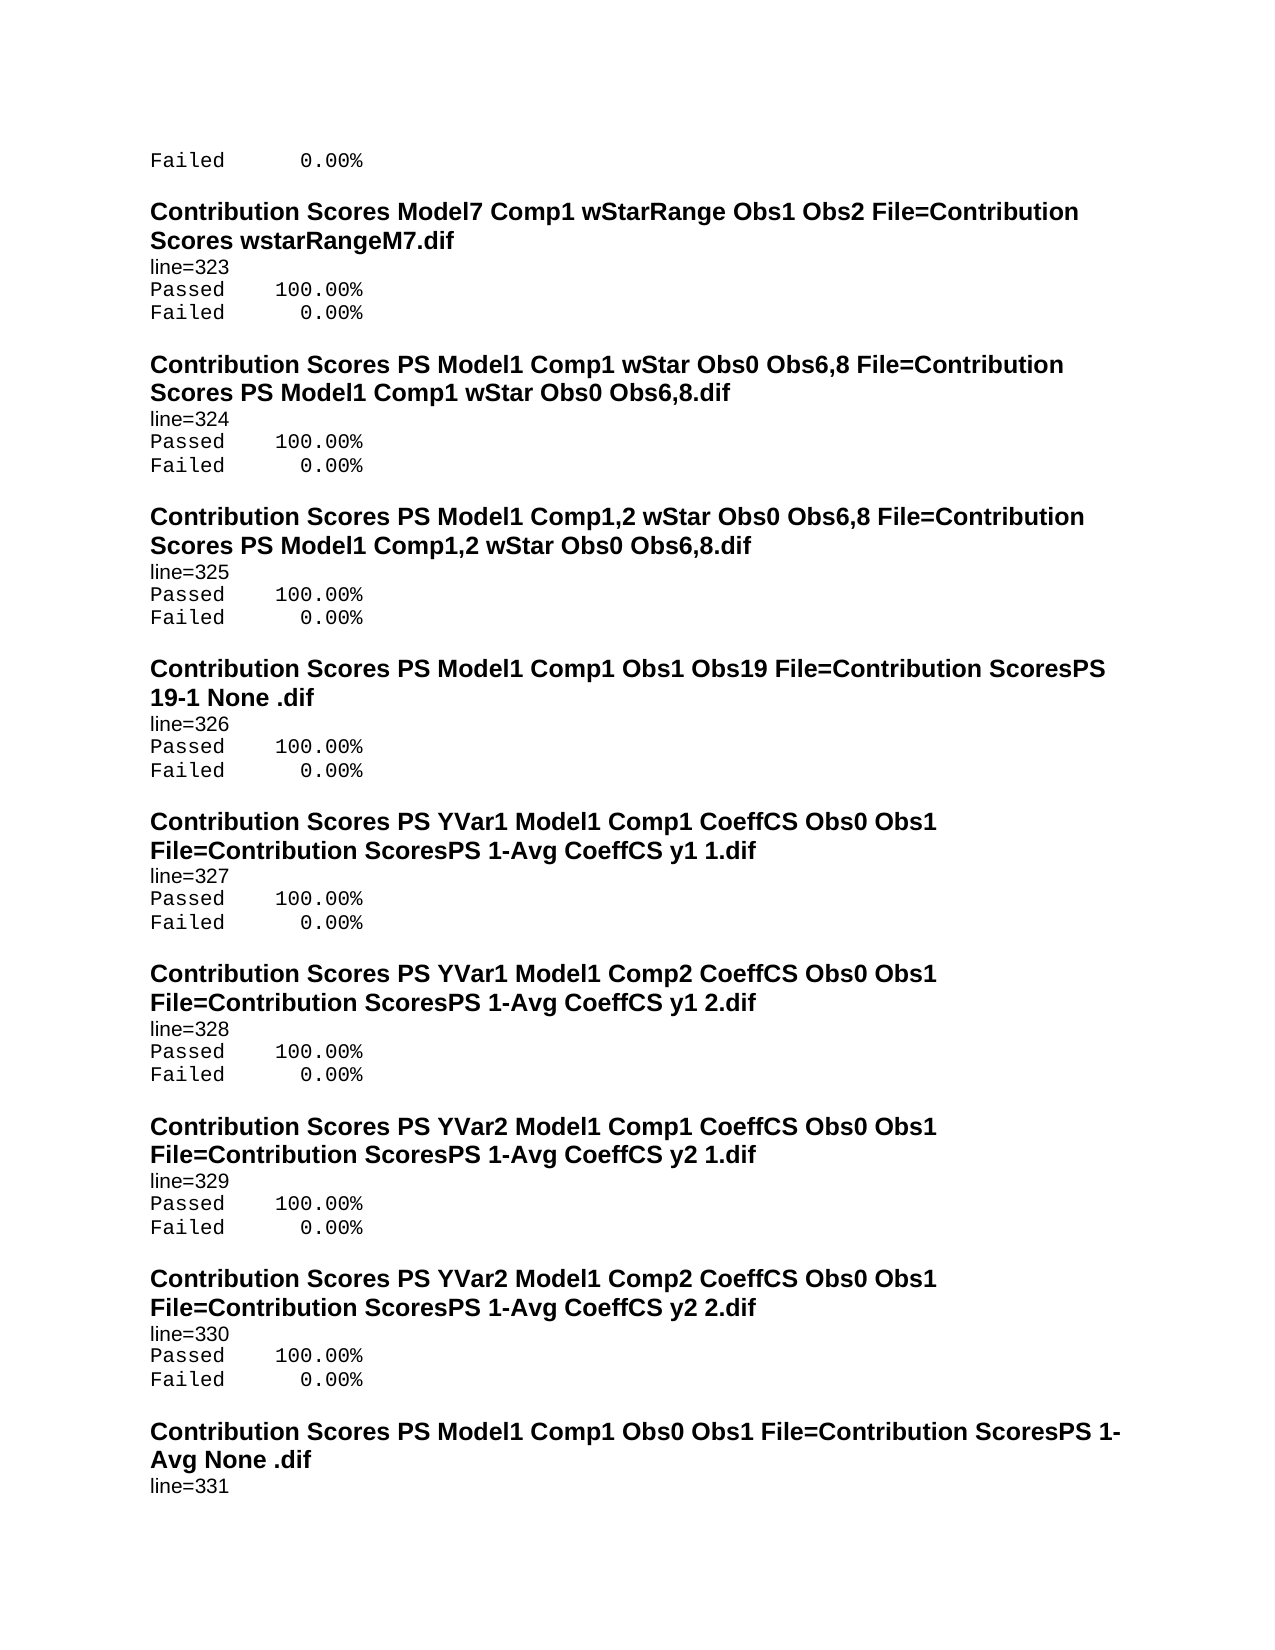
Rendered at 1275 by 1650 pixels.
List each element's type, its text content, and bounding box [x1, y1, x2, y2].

text Failed 0.00% [150, 759, 1125, 783]
text Failed 0.00% [150, 1064, 1125, 1088]
text line=331 [150, 1474, 1125, 1498]
text Contribution Scores PS Model1 Comp1,2 wStar Obs0 Obs6,8 File=Contribution Scores PS Model1 Comp1,2 wStar Obs0 Obs6,8.dif [150, 502, 1125, 559]
text line=324 [150, 407, 1125, 431]
text Passed 100.00% [150, 736, 1125, 759]
text Passed 100.00% [150, 279, 1125, 302]
text Failed 0.00% [150, 455, 1125, 478]
text Passed 100.00% [150, 1193, 1125, 1217]
text line=326 [150, 712, 1125, 736]
text Failed 0.00% [150, 1217, 1125, 1240]
text Contribution Scores Model7 Comp1 wStarRange Obs1 Obs2 File=Contribution Scores wstarRangeM7.dif [150, 197, 1125, 255]
text Passed 100.00% [150, 1346, 1125, 1369]
text Contribution Scores PS Model1 Comp1 Obs0 Obs1 File=Contribution ScoresPS 1-Avg None .dif [150, 1416, 1125, 1474]
text Failed 0.00% [150, 607, 1125, 631]
text line=328 [150, 1017, 1125, 1041]
text Contribution Scores PS YVar2 Model1 Comp2 CoeffCS Obs0 Obs1 File=Contribution ScoresPS 1-Avg CoeffCS y2 2.dif [150, 1264, 1125, 1322]
text Contribution Scores PS Model1 Comp1 Obs1 Obs19 File=Contribution ScoresPS 19-1 None .dif [150, 654, 1125, 712]
text line=327 [150, 864, 1125, 888]
text Contribution Scores PS YVar1 Model1 Comp2 CoeffCS Obs0 Obs1 File=Contribution ScoresPS 1-Avg CoeffCS y1 2.dif [150, 959, 1125, 1017]
text line=329 [150, 1169, 1125, 1193]
text Failed 0.00% [150, 912, 1125, 936]
text line=323 [150, 255, 1125, 279]
text Passed 100.00% [150, 431, 1125, 455]
text line=330 [150, 1322, 1125, 1346]
text Contribution Scores PS YVar2 Model1 Comp1 CoeffCS Obs0 Obs1 File=Contribution ScoresPS 1-Avg CoeffCS y2 1.dif [150, 1112, 1125, 1169]
text Failed 0.00% [150, 150, 1125, 174]
text Failed 0.00% [150, 1369, 1125, 1393]
text Passed 100.00% [150, 1041, 1125, 1064]
text Contribution Scores PS YVar1 Model1 Comp1 CoeffCS Obs0 Obs1 File=Contribution ScoresPS 1-Avg CoeffCS y1 1.dif [150, 807, 1125, 864]
text line=325 [150, 559, 1125, 583]
text Passed 100.00% [150, 583, 1125, 607]
text Contribution Scores PS Model1 Comp1 wStar Obs0 Obs6,8 File=Contribution Scores PS Model1 Comp1 wStar Obs0 Obs6,8.dif [150, 350, 1125, 407]
text Passed 100.00% [150, 888, 1125, 912]
text Failed 0.00% [150, 302, 1125, 326]
